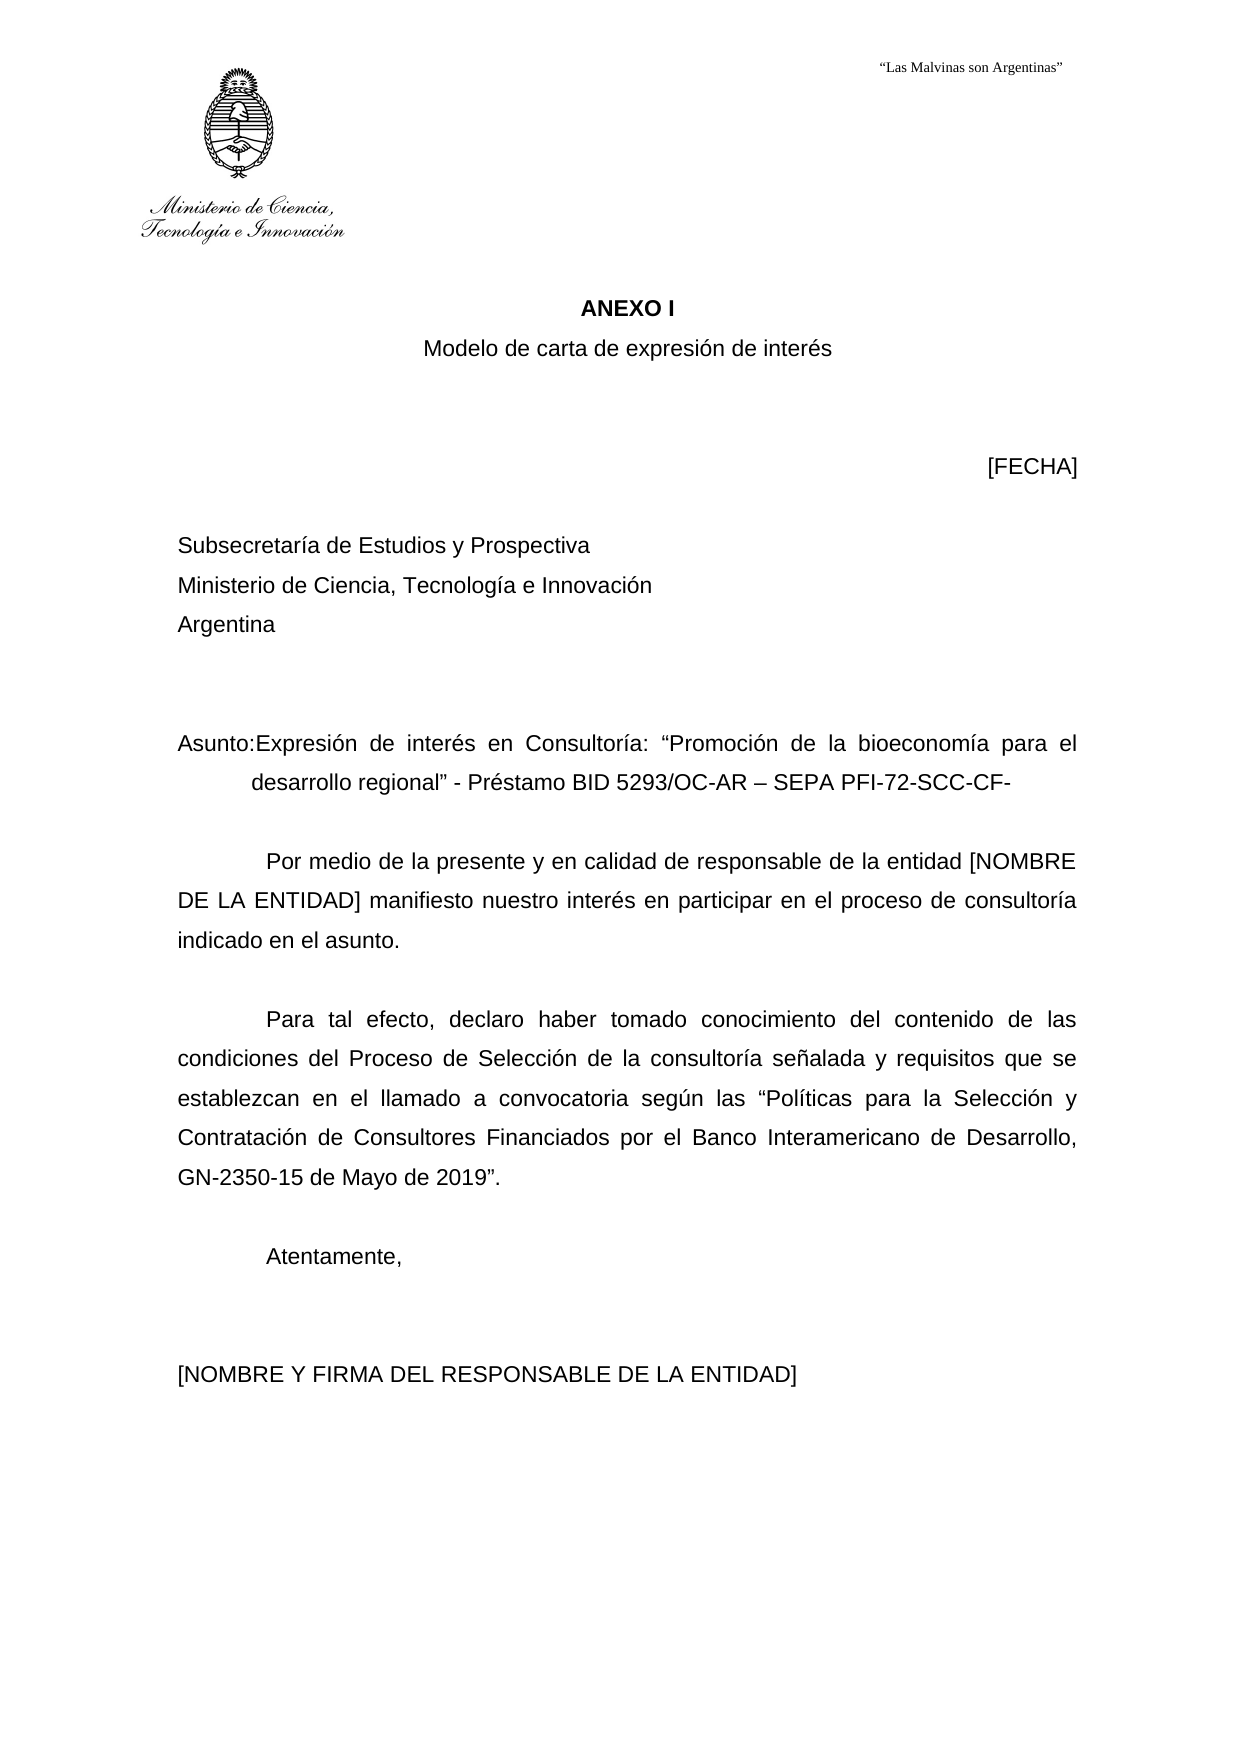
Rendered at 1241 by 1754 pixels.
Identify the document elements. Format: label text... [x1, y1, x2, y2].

text Asunto: Expresión de interés en Consultoría: “Promoción de la bioeconomía para el desarrollo regional” - Préstamo BID 5293/OC-AR – SEPA PFI-72-SCC-CF- [177, 729, 1078, 795]
text Modelo de carta de expresión de interés [177, 335, 1078, 361]
text ANEXO I [177, 295, 1078, 322]
text Para tal efecto, declaro haber tomado conocimiento del contenido de las condiciones del Proceso de Selección de la consultoría señalada y requisitos que se establezcan en el llamado a convocatoria según las “Políticas para la Selección y Contratación de Consultores Financiados por el Banco Interamericano de Desarrollo, GN-2350-15 de Mayo de 2019”. [177, 1006, 1078, 1190]
text Por medio de la presente y en calidad de responsable de la entidad [NOMBRE DE LA ENTIDAD] manifiesto nuestro interés en participar en el proceso de consultoría indicado en el asunto. [177, 848, 1078, 953]
text [FECHA] [177, 453, 1078, 479]
text Argentina [177, 611, 1078, 637]
text [NOMBRE Y FIRMA DEL RESPONSABLE DE LA ENTIDAD] [177, 1361, 1078, 1388]
picture [85, 59, 347, 250]
text Subsecretaría de Estudios y Prospectiva [177, 532, 1078, 558]
text Ministerio de Ciencia, Tecnología e Innovación [177, 572, 1078, 598]
text Atentamente, [177, 1243, 1078, 1269]
